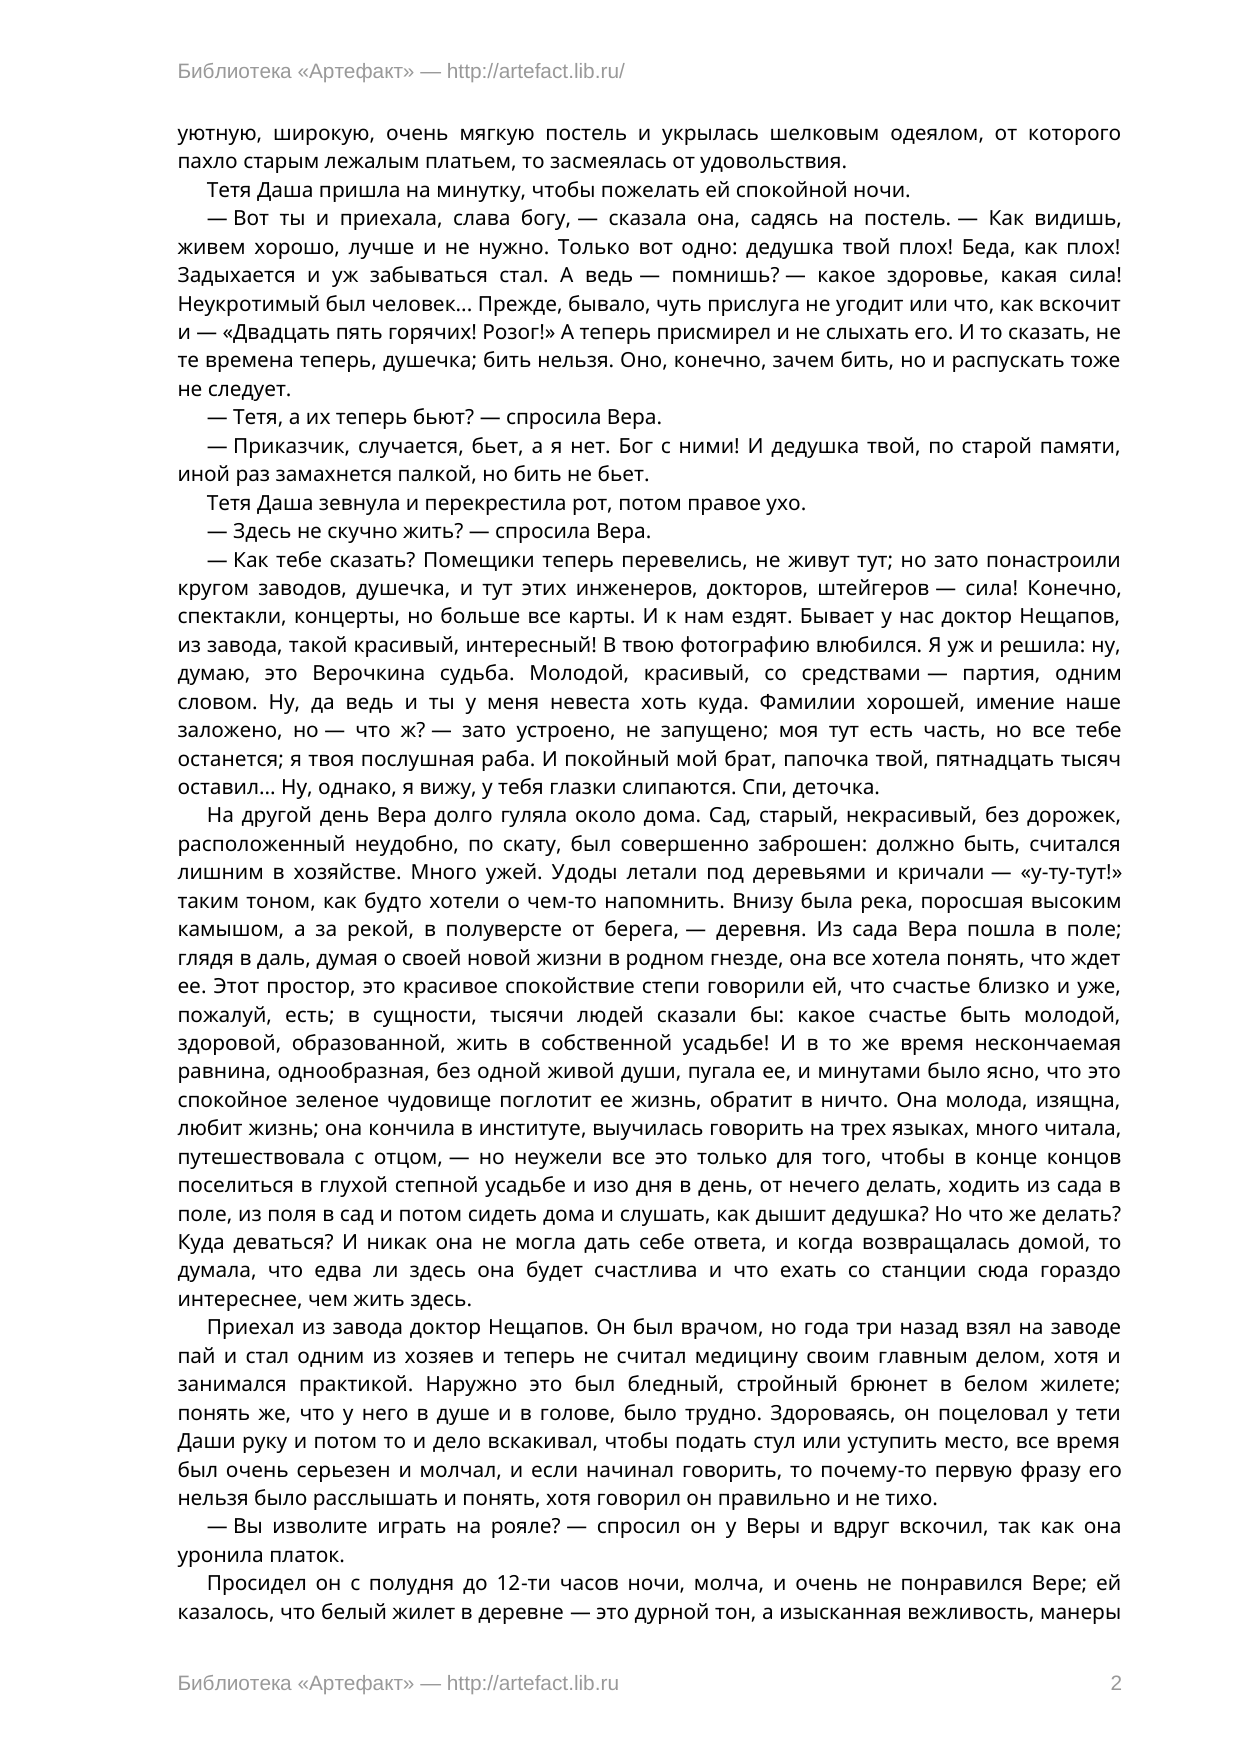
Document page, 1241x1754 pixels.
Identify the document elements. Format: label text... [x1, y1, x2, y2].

text — Как тебе сказать? Помещики теперь перевелись, не живут тут; но зато понастроили кругом заводов, душечка, и тут этих инженеров, докторов, штейгеров — сила! Конечно, спектакли, концерты, но больше все карты. И к нам ездят. Бывает у нас доктор Нещапов, из завода, такой красивый, интересный! В твою фотографию влюбился. Я уж и решила: ну, думаю, это Верочкина судьба. Молодой, красивый, со средствами — партия, одним словом. Ну, да ведь и ты у меня невеста хоть куда. Фамилии хорошей, имение наше заложено, но — что ж? — зато устроено, не запущено; моя тут есть часть, но все тебе останется; я твоя послушная раба. И покойный мой брат, папочка твой, пятнадцать тысяч оставил... Ну, однако, я вижу, у тебя глазки слипаются. Спи, деточка. [177, 545, 1122, 801]
text На другой день Вера долго гуляла около дома. Сад, старый, некрасивый, без дорожек, расположенный неудобно, по скату, был совершенно заброшен: должно быть, считался лишним в хозяйстве. Много ужей. Удоды летали под деревьями и кричали — «у-ту-тут!» таким тоном, как будто хотели о чем-то напомнить. Внизу была река, поросшая высоким камышом, а за рекой, в полуверсте от берега, — деревня. Из сада Вера пошла в поле; глядя в даль, думая о своей новой жизни в родном гнезде, она все хотела понять, что ждет ее. Этот простор, это красивое спокойствие степи говорили ей, что счастье близко и уже, пожалуй, есть; в сущности, тысячи людей сказали бы: какое счастье быть молодой, здоровой, образованной, жить в собственной усадьбе! И в то же время нескончаемая равнина, однообразная, без одной живой души, пугала ее, и минутами было ясно, что это спокойное зеленое чудовище поглотит ее жизнь, обратит в ничто. Она молода, изящна, любит жизнь; она кончила в институте, выучилась говорить на трех языках, много читала, путешествовала с отцом, — но неужели все это только для того, чтобы в конце концов поселиться в глухой степной усадьбе и изо дня в день, от нечего делать, ходить из сада в поле, из поля в сад и потом сидеть дома и слушать, как дышит дедушка? Но что же делать? Куда деваться? И никак она не могла дать себе ответа, и когда возвращалась домой, то думала, что едва ли здесь она будет счастлива и что ехать со станции сюда гораздо интереснее, чем жить здесь. [177, 801, 1122, 1312]
text — Вы изволите играть на рояле? — спросил он у Веры и вдруг вскочил, так как она уронила платок. [177, 1512, 1122, 1568]
text — Приказчик, случается, бьет, а я нет. Бог с ними! И дедушка твой, по старой памяти, иной раз замахнется палкой, но бить не бьет. [177, 431, 1122, 488]
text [177, 1568, 1122, 1625]
text — Тетя, а их теперь бьют? — спросила Вера. [177, 402, 1122, 431]
text Тетя Даша пришла на минутку, чтобы пожелать ей спокойной ночи. [177, 175, 1122, 203]
text Тетя Даша зевнула и перекрестила рот, потом правое ухо. [177, 488, 1122, 516]
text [177, 118, 1122, 175]
text Приехал из завода доктор Нещапов. Он был врачом, но года три назад взял на заводе пай и стал одним из хозяев и теперь не считал медицину своим главным делом, хотя и занимался практикой. Наружно это был бледный, стройный брюнет в белом жилете; понять же, что у него в душе и в голове, было трудно. Здороваясь, он поцеловал у тети Даши руку и потом то и дело вскакивал, чтобы подать стул или уступить место, все время был очень серьезен и молчал, и если начинал говорить, то почему-то первую фразу его нельзя было расслышать и понять, хотя говорил он правильно и не тихо. [177, 1312, 1122, 1512]
text — Здесь не скучно жить? — спросила Вера. [177, 516, 1122, 545]
text — Вот ты и приехала, слава богу, — сказала она, садясь на постель. — Как видишь, живем хорошо, лучше и не нужно. Только вот одно: дедушка твой плох! Беда, как плох! Задыхается и уж забываться стал. А ведь — помнишь? — какое здоровье, какая сила! Неукротимый был человек... Прежде, бывало, чуть прислуга не угодит или что, как вскочит и — «Двадцать пять горячих! Розог!» А теперь присмирел и не слыхать его. И то сказать, не те времена теперь, душечка; бить нельзя. Оно, конечно, зачем бить, но и распускать тоже не следует. [177, 203, 1122, 402]
